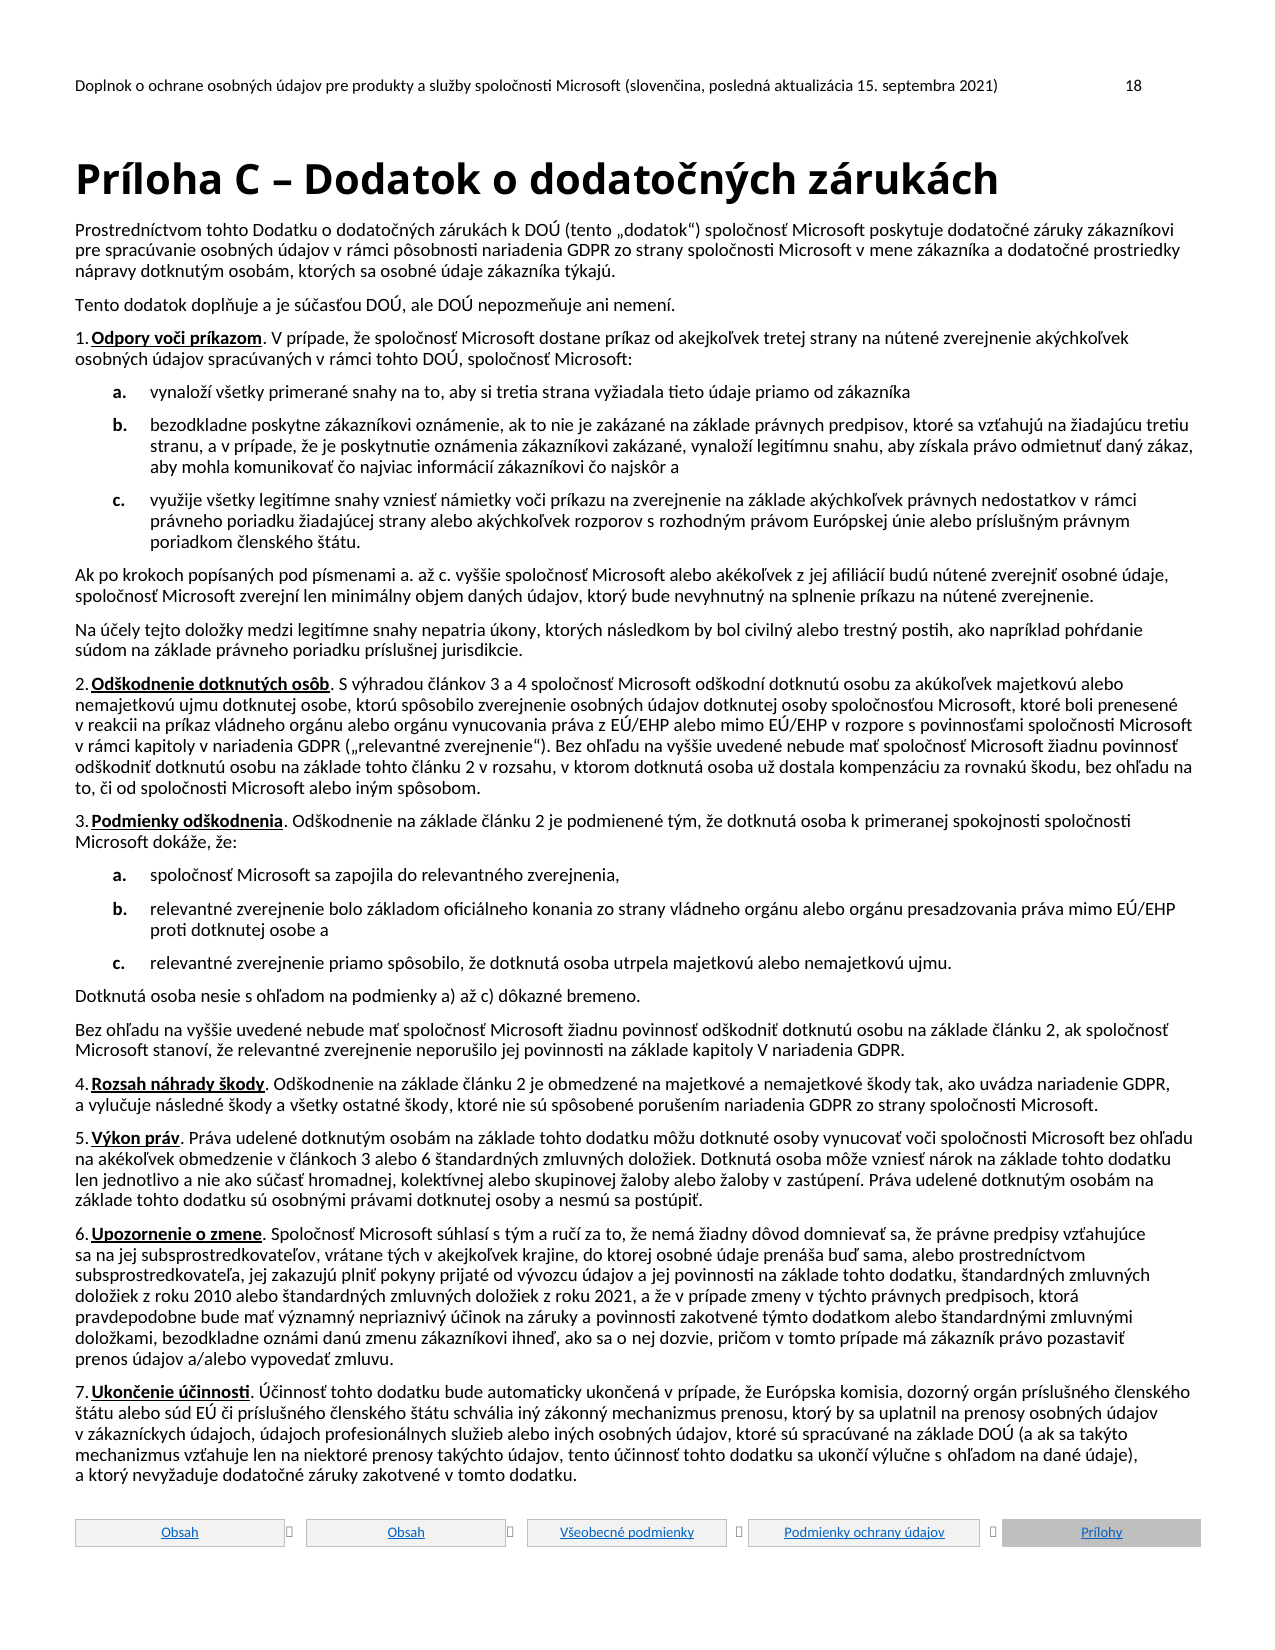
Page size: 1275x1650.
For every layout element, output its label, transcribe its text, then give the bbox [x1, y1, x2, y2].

list Dotknutá osoba nesie s ohľadom na podmienky a) až c) dôkazné bremeno. [75, 986, 1200, 1007]
list Na účely tejto doložky medzi legitímne snahy nepatria úkony, ktorých následkom by bol civilný alebo trestný postih, ako napríklad pohŕdanie súdom na základe právneho poriadku príslušnej jurisdikcie. [75, 619, 1200, 661]
list bezodkladne poskytne zákazníkovi oznámenie, ak to nie je zakázané na základe právnych predpisov, ktoré sa vzťahujú na žiadajúcu tretiu stranu, a v prípade, že je poskytnutie oznámenia zákazníkovi zakázané, vynaloží legitímnu snahu, aby získala právo odmietnuť daný zákaz, aby mohla komunikovať čo najviac informácií zákazníkovi čo najskôr a [112, 415, 1200, 478]
subtitle Príloha C – Dodatok o dodatočných zárukách [75, 150, 1200, 207]
list relevantné zverejnenie bolo základom oficiálneho konania zo strany vládneho orgánu alebo orgánu presadzovania práva mimo EÚ/EHP proti dotknutej osobe a [112, 898, 1200, 940]
list Prostredníctvom tohto Dodatku o dodatočných zárukách k DOÚ (tento „dodatok“) spoločnosť Microsoft poskytuje dodatočné záruky zákazníkovi pre spracúvanie osobných údajov v rámci pôsobnosti nariadenia GDPR zo strany spoločnosti Microsoft v mene zákazníka a dodatočné prostriedky nápravy dotknutým osobám, ktorých sa osobné údaje zákazníka týkajú. [75, 219, 1200, 282]
list využije všetky legitímne snahy vzniesť námietky voči príkazu na zverejnenie na základe akýchkoľvek právnych nedostatkov v rámci právneho poriadku žiadajúcej strany alebo akýchkoľvek rozporov s rozhodným právom Európskej únie alebo príslušným právnym poriadkom členského štátu. [112, 490, 1200, 553]
list Výkon práv. Práva udelené dotknutým osobám na základe tohto dodatku môžu dotknuté osoby vynucovať voči spoločnosti Microsoft bez ohľadu na akékoľvek obmedzenie v článkoch 3 alebo 6 štandardných zmluvných doložiek. Dotknutá osoba môže vzniesť nárok na základe tohto dodatku len jednotlivo a nie ako súčasť hromadnej, kolektívnej alebo skupinovej žaloby alebo žaloby v zastúpení. Práva udelené dotknutým osobám na základe tohto dodatku sú osobnými právami dotknutej osoby a nesmú sa postúpiť. [75, 1128, 1200, 1211]
list Upozornenie o zmene. Spoločnosť Microsoft súhlasí s tým a ručí za to, že nemá žiadny dôvod domnievať sa, že právne predpisy vzťahujúce sa na jej subsprostredkovateľov, vrátane tých v akejkoľvek krajine, do ktorej osobné údaje prenáša buď sama, alebo prostredníctvom subsprostredkovateľa, jej zakazujú plniť pokyny prijaté od vývozcu údajov a jej povinnosti na základe tohto dodatku, štandardných zmluvných doložiek z roku 2010 alebo štandardných zmluvných doložiek z roku 2021, a že v prípade zmeny v týchto právnych predpisoch, ktorá pravdepodobne bude mať významný nepriaznivý účinok na záruky a povinnosti zakotvené týmto dodatkom alebo štandardnými zmluvnými doložkami, bezodkladne oznámi danú zmenu zákazníkovi ihneď, ako sa o nej dozvie, pričom v tomto prípade má zákazník právo pozastaviť prenos údajov a/alebo vypovedať zmluvu. [75, 1223, 1200, 1369]
list Podmienky odškodnenia. Odškodnenie na základe článku 2 je podmienené tým, že dotknutá osoba k primeranej spokojnosti spoločnosti Microsoft dokáže, že: [75, 811, 1200, 853]
list Tento dodatok doplňuje a je súčasťou DOÚ, ale DOÚ nepozmeňuje ani nemení. [75, 294, 1200, 315]
list relevantné zverejnenie priamo spôsobilo, že dotknutá osoba utrpela majetkovú alebo nemajetkovú ujmu. [112, 953, 1200, 973]
list Odpory voči príkazom. V prípade, že spoločnosť Microsoft dostane príkaz od akejkoľvek tretej strany na nútené zverejnenie akýchkoľvek osobných údajov spracúvaných v rámci tohto DOÚ, spoločnosť Microsoft: [75, 328, 1200, 369]
list Rozsah náhrady škody. Odškodnenie na základe článku 2 je obmedzené na majetkové a nemajetkové škody tak, ako uvádza nariadenie GDPR, a vylučuje následné škody a všetky ostatné škody, ktoré nie sú spôsobené porušením nariadenia GDPR zo strany spoločnosti Microsoft. [75, 1073, 1200, 1115]
list Odškodnenie dotknutých osôb. S výhradou článkov 3 a 4 spoločnosť Microsoft odškodní dotknutú osobu za akúkoľvek majetkovú alebo nemajetkovú ujmu dotknutej osobe, ktorú spôsobilo zverejnenie osobných údajov dotknutej osoby spoločnosťou Microsoft, ktoré boli prenesené v reakcii na príkaz vládneho orgánu alebo orgánu vynucovania práva z EÚ/EHP alebo mimo EÚ/EHP v rozpore s povinnosťami spoločnosti Microsoft v rámci kapitoly v nariadenia GDPR („relevantné zverejnenie“). Bez ohľadu na vyššie uvedené nebude mať spoločnosť Microsoft žiadnu povinnosť odškodniť dotknutú osobu na základe tohto článku 2 v rozsahu, v ktorom dotknutá osoba už dostala kompenzáciu za rovnakú škodu, bez ohľadu na to, či od spoločnosti Microsoft alebo iným spôsobom. [75, 673, 1200, 798]
list Bez ohľadu na vyššie uvedené nebude mať spoločnosť Microsoft žiadnu povinnosť odškodniť dotknutú osobu na základe článku 2, ak spoločnosť Microsoft stanoví, že relevantné zverejnenie neporušilo jej povinnosti na základe kapitoly V nariadenia GDPR. [75, 1019, 1200, 1061]
list vynaloží všetky primerané snahy na to, aby si tretia strana vyžiadala tieto údaje priamo od zákazníka [112, 382, 1200, 403]
list Ak po krokoch popísaných pod písmenami a. až c. vyššie spoločnosť Microsoft alebo akékoľvek z jej afiliácií budú nútené zverejniť osobné údaje, spoločnosť Microsoft zverejní len minimálny objem daných údajov, ktorý bude nevyhnutný na splnenie príkazu na nútené zverejnenie. [75, 565, 1200, 607]
list spoločnosť Microsoft sa zapojila do relevantného zverejnenia, [112, 865, 1200, 886]
list Ukončenie účinnosti. Účinnosť tohto dodatku bude automaticky ukončená v prípade, že Európska komisia, dozorný orgán príslušného členského štátu alebo súd EÚ či príslušného členského štátu schvália iný zákonný mechanizmus prenosu, ktorý by sa uplatnil na prenosy osobných údajov v zákazníckych údajoch, údajoch profesionálnych služieb alebo iných osobných údajov, ktoré sú spracúvané na základe DOÚ (a ak sa takýto mechanizmus vzťahuje len na niektoré prenosy takýchto údajov, tento účinnosť tohto dodatku sa ukončí výlučne s ohľadom na dané údaje), a ktorý nevyžaduje dodatočné záruky zakotvené v tomto dodatku. [75, 1382, 1200, 1486]
